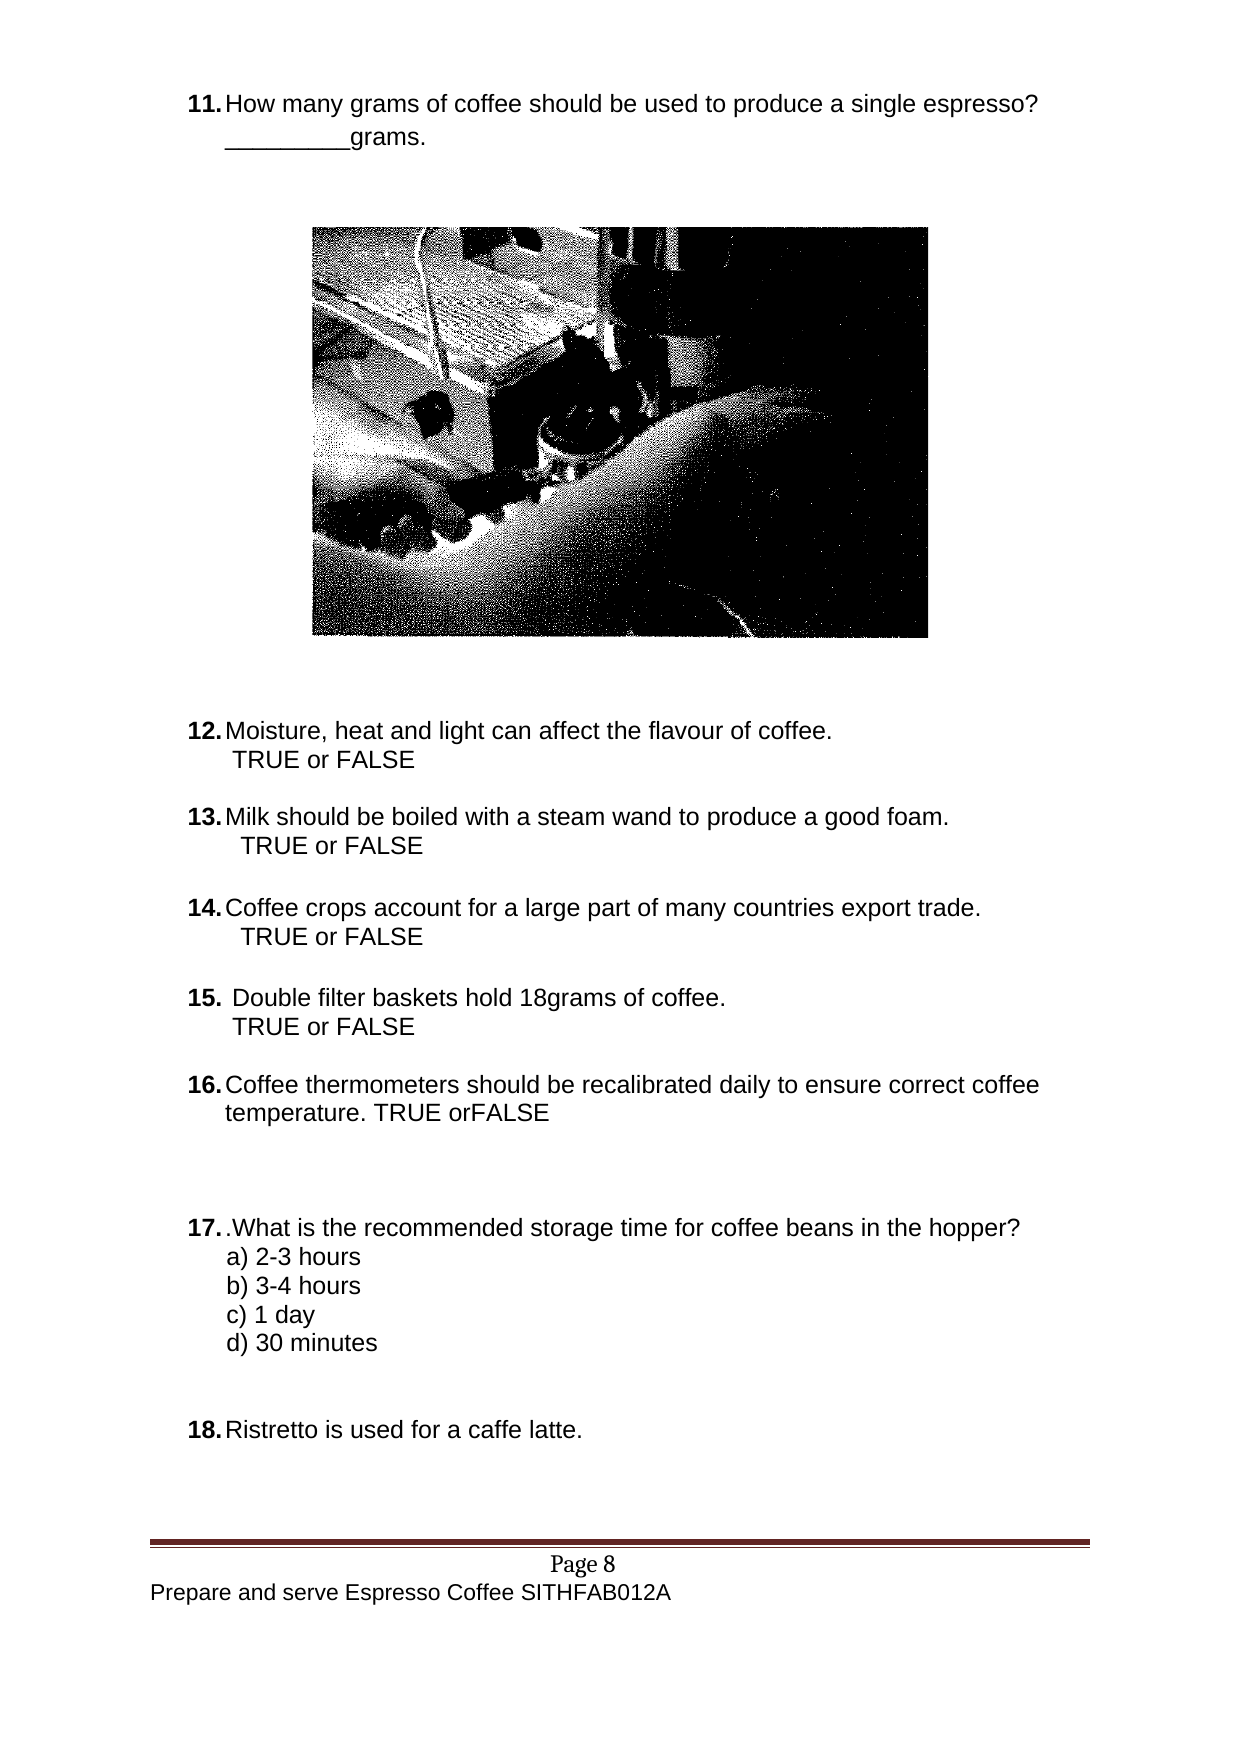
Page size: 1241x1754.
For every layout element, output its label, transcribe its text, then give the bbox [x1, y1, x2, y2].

text TRUE or FALSE [150, 831, 1090, 860]
list Moisture, heat and light can affect the flavour of coffee. [187, 716, 1090, 745]
text a) 2-3 hours [150, 1242, 1090, 1271]
list .What is the recommended storage time for coffee beans in the hopper? [187, 1213, 1090, 1242]
list Ristretto is used for a caffe latte. [187, 1415, 1090, 1443]
text d) 30 minutes [150, 1328, 1090, 1357]
list Milk should be boiled with a steam wand to produce a good foam. [187, 802, 1090, 831]
list Double filter baskets hold 18grams of coffee. [187, 983, 1090, 1012]
list Coffee thermometers should be recalibrated daily to ensure correct coffee temperature. TRUE orFALSE [187, 1070, 1090, 1127]
list Coffee crops account for a large part of many countries export trade. [187, 893, 1090, 922]
text c) 1 day [150, 1300, 1090, 1328]
list TRUE or FALSE [225, 745, 1090, 774]
text TRUE or FALSE [150, 922, 1090, 950]
list How many grams of coffee should be used to produce a single espresso?_________grams. [187, 88, 1090, 150]
text b) 3-4 hours [150, 1271, 1090, 1300]
list TRUE or FALSE [225, 1012, 1090, 1041]
